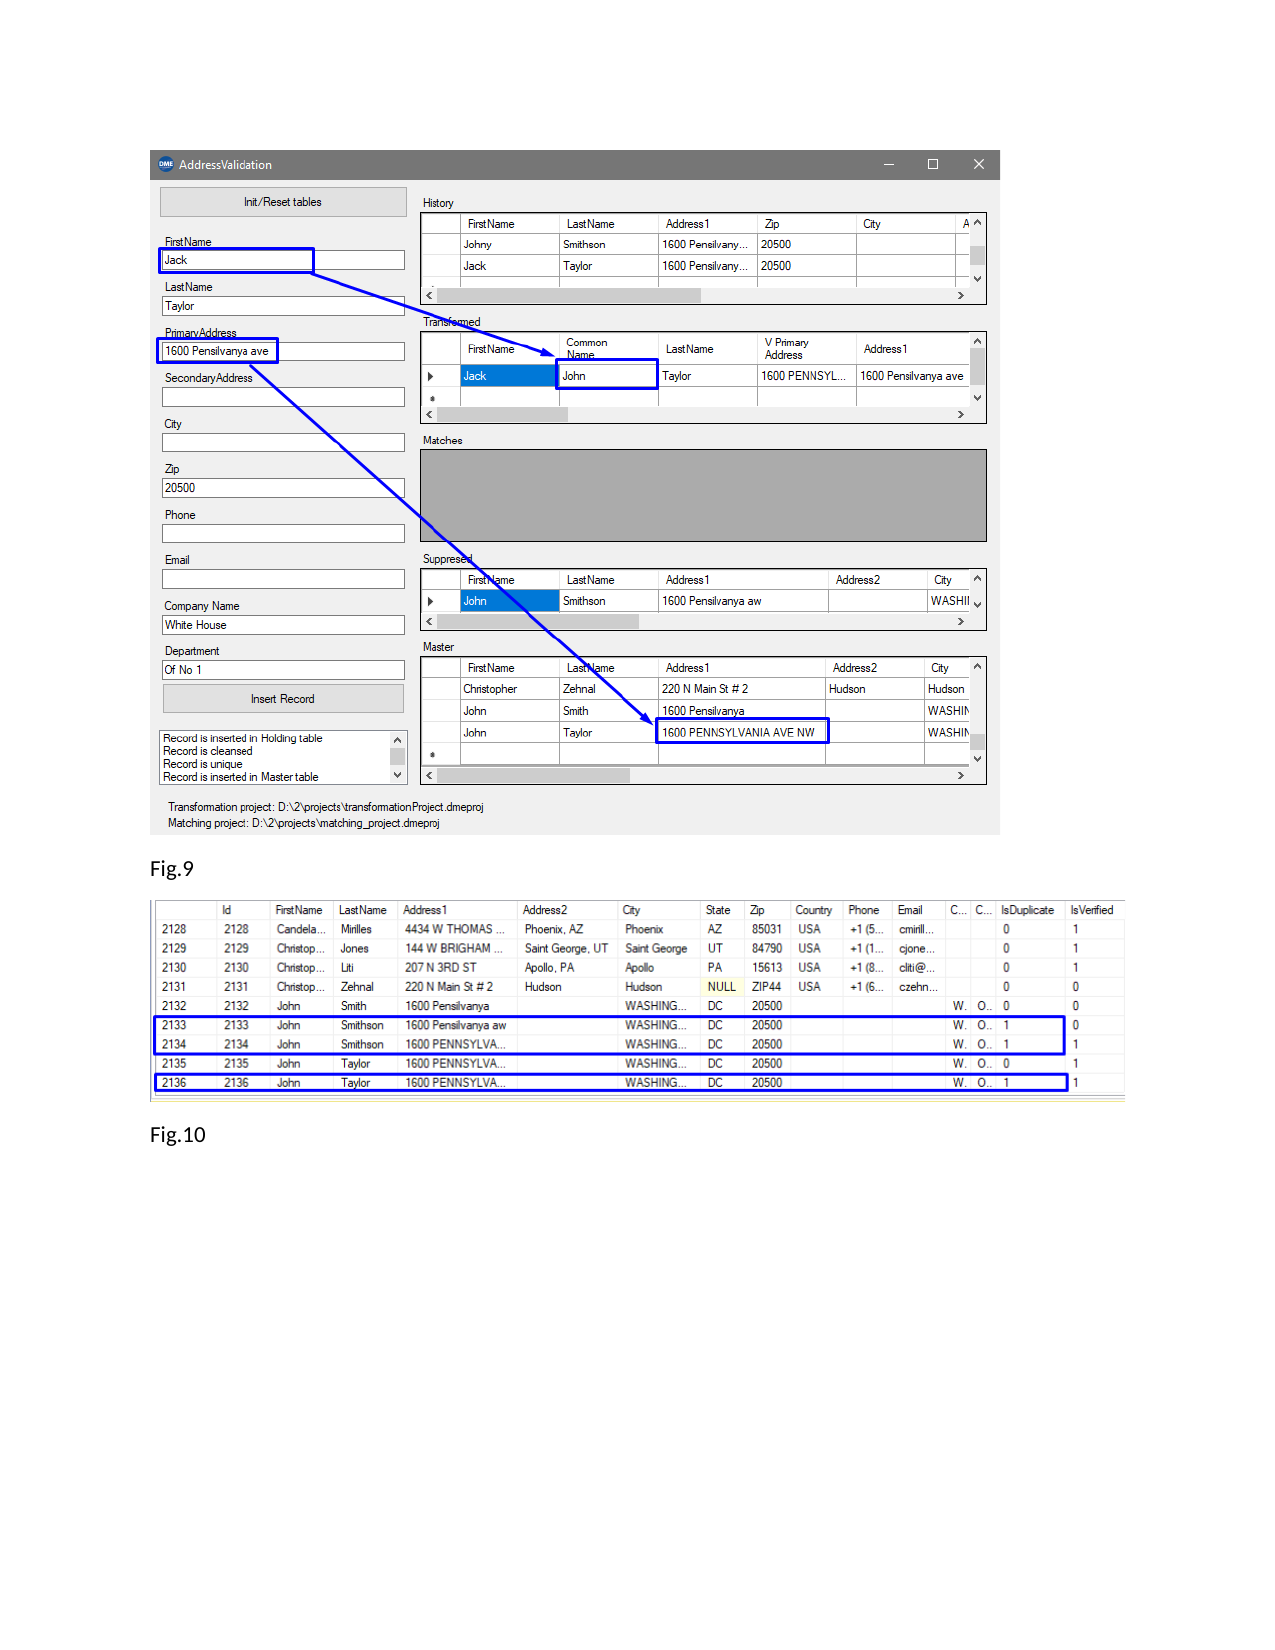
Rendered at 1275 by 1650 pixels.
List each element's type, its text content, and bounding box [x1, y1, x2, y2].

picture [150, 900, 1125, 1102]
picture [150, 150, 1001, 835]
text Fig.9 [150, 854, 1125, 882]
text Fig.10 [150, 1120, 1125, 1148]
